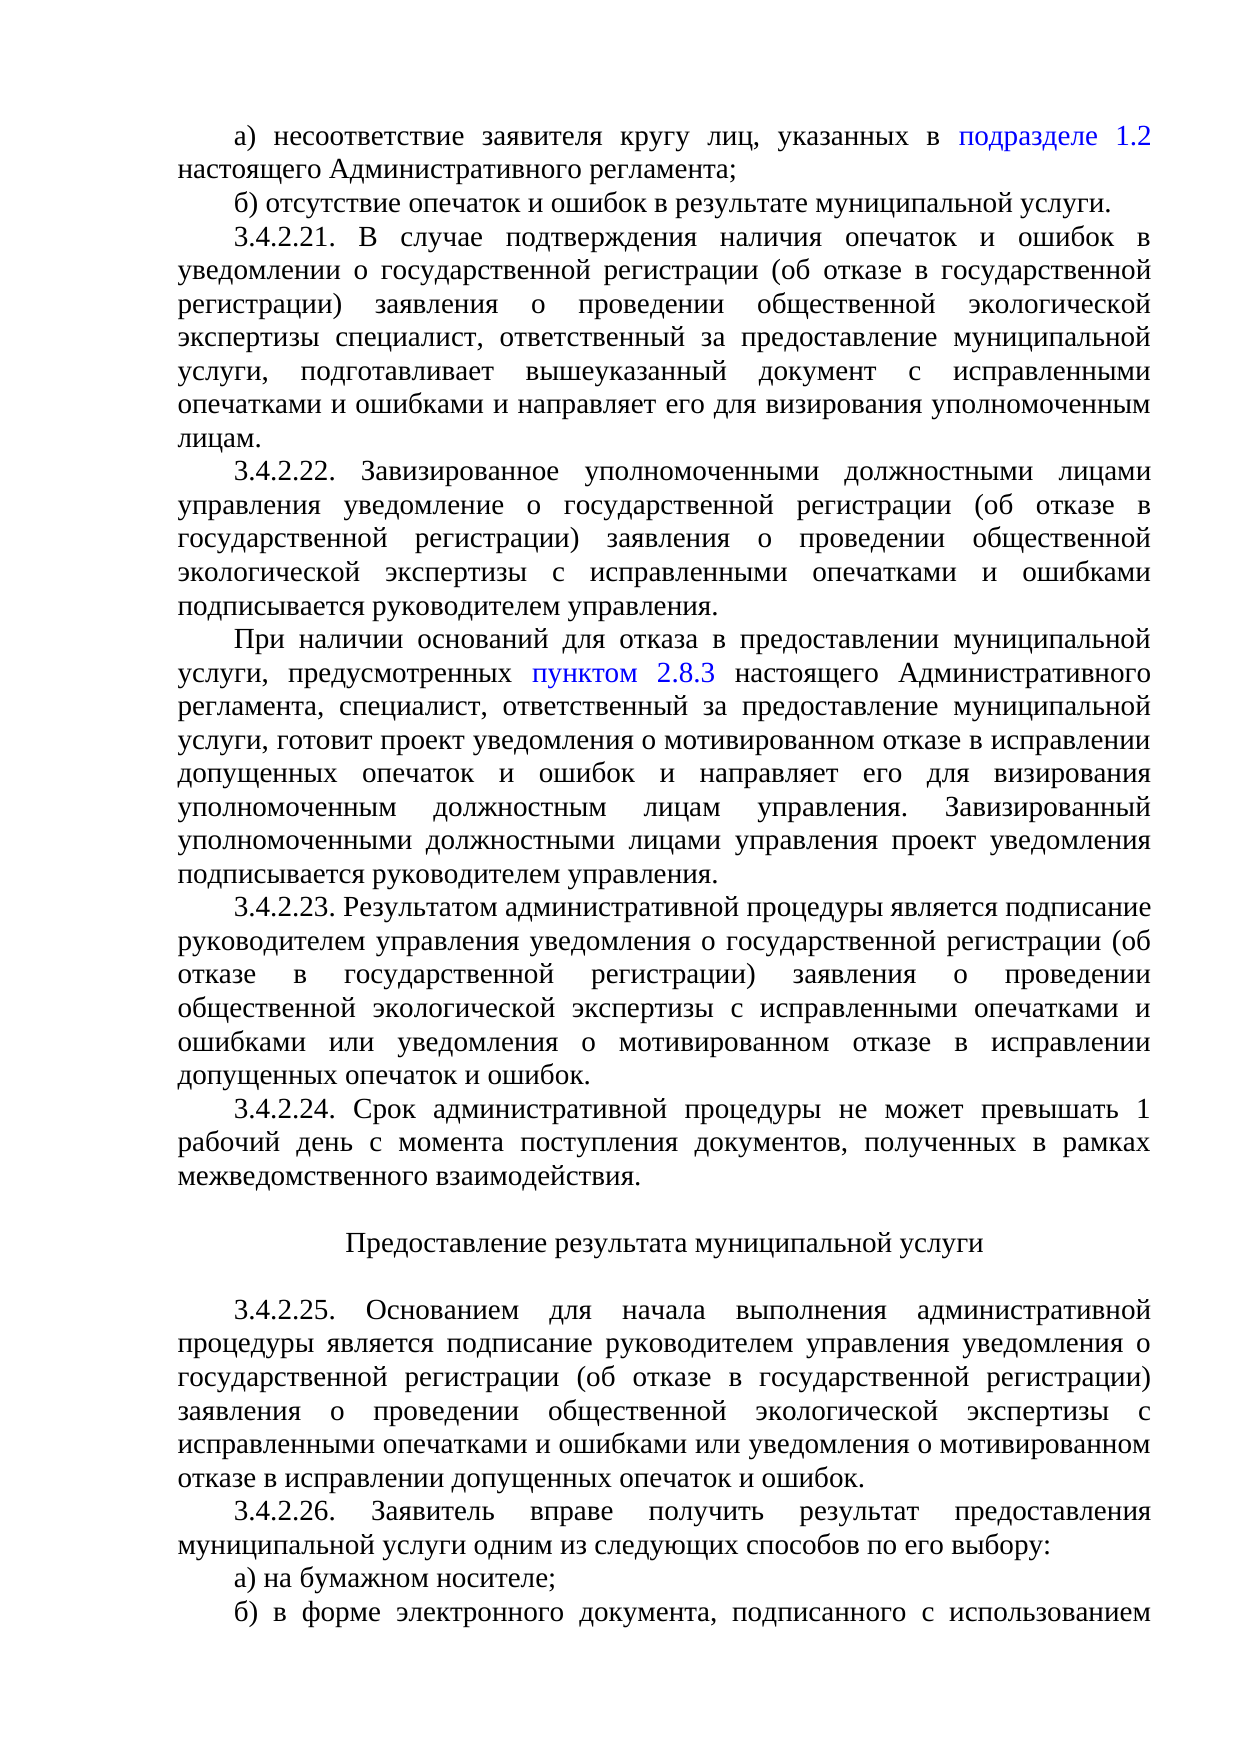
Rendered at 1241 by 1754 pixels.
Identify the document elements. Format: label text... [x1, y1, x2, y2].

text 3.4.2.24. Срок административной процедуры не может превышать 1 рабочий день с момента поступления документов, полученных в рамках межведомственного взаимодействия. [177, 1091, 1152, 1191]
text 3.4.2.22. Завизированное уполномоченными должностными лицами управления уведомление о государственной регистрации (об отказе в государственной регистрации) заявления о проведении общественной экологической экспертизы с исправленными опечатками и ошибками подписывается руководителем управления. [177, 453, 1152, 621]
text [177, 1594, 1152, 1627]
text а) на бумажном носителе; [177, 1560, 1152, 1594]
text 3.4.2.23. Результатом административной процедуры является подписание руководителем управления уведомления о государственной регистрации (об отказе в государственной регистрации) заявления о проведении общественной экологической экспертизы с исправленными опечатками и ошибками или уведомления о мотивированном отказе в исправлении допущенных опечаток и ошибок. [177, 889, 1152, 1091]
text 3.4.2.21. В случае подтверждения наличия опечаток и ошибок в уведомлении о государственной регистрации (об отказе в государственной регистрации) заявления о проведении общественной экологической экспертизы специалист, ответственный за предоставление муниципальной услуги, подготавливает вышеуказанный документ с исправленными опечатками и ошибками и направляет его для визирования уполномоченным лицам. [177, 219, 1152, 453]
text а) несоответствие заявителя кругу лиц, указанных в подразделе 1.2 настоящего Административного регламента; [177, 118, 1152, 185]
text Предоставление результата муниципальной услуги [177, 1225, 1152, 1258]
text б) отсутствие опечаток и ошибок в результате муниципальной услуги. [177, 185, 1152, 219]
text 3.4.2.26. Заявитель вправе получить результат предоставления муниципальной услуги одним из следующих способов по его выбору: [177, 1493, 1152, 1560]
text 3.4.2.25. Основанием для начала выполнения административной процедуры является подписание руководителем управления уведомления о государственной регистрации (об отказе в государственной регистрации) заявления о проведении общественной экологической экспертизы с исправленными опечатками и ошибками или уведомления о мотивированном отказе в исправлении допущенных опечаток и ошибок. [177, 1292, 1152, 1493]
text При наличии оснований для отказа в предоставлении муниципальной услуги, предусмотренных пунктом 2.8.3 настоящего Административного регламента, специалист, ответственный за предоставление муниципальной услуги, готовит проект уведомления о мотивированном отказе в исправлении допущенных опечаток и ошибок и направляет его для визирования уполномоченным должностным лицам управления. Завизированный уполномоченными должностными лицами управления проект уведомления подписывается руководителем управления. [177, 621, 1152, 889]
